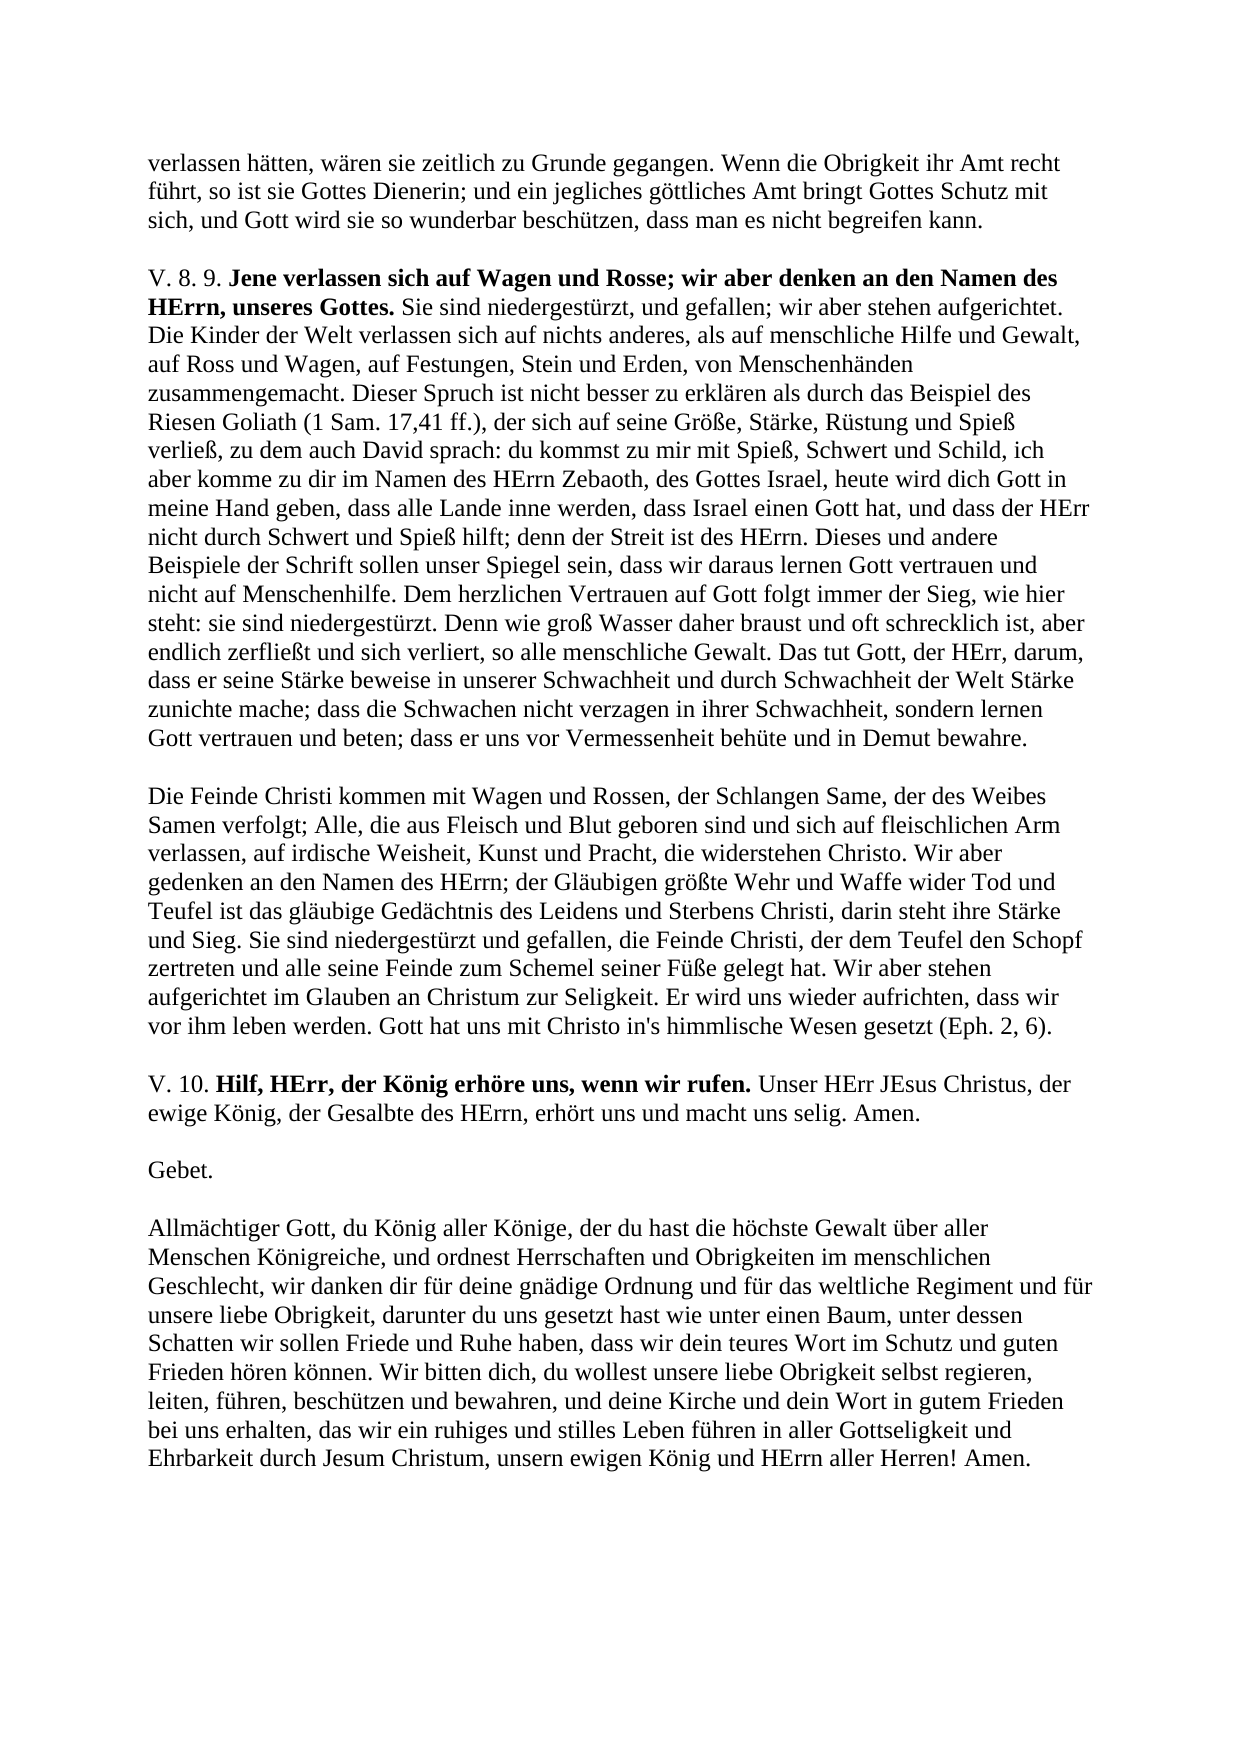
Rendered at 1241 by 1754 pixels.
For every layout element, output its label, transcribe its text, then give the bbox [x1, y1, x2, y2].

text Allmächtiger Gott, du König aller Könige, der du hast die höchste Gewalt über aller Menschen Königreiche, und ordnest Herrschaften und Obrigkeiten im menschlichen Geschlecht, wir danken dir für deine gnädige Ordnung und für das weltliche Regiment und für unsere liebe Obrigkeit, darunter du uns gesetzt hast wie unter einen Baum, unter dessen Schatten wir sollen Friede und Ruhe haben, dass wir dein teures Wort im Schutz und guten Frieden hören können. Wir bitten dich, du wollest unsere liebe Obrigkeit selbst regieren, leiten, führen, beschützen und bewahren, und deine Kirche und dein Wort in gutem Frieden bei uns erhalten, das wir ein ruhiges und stilles Leben führen in aller Gottseligkeit und Ehrbarkeit durch Jesum Christum, unsern ewigen König und HErrn aller Herren! Amen. [148, 1213, 1093, 1472]
text V. 10. Hilf, HErr, der König erhöre uns, wenn wir rufen. Unser HErr JEsus Christus, der ewige König, der Gesalbte des HErrn, erhört uns und macht uns selig. Amen. [148, 1069, 1093, 1126]
text Die Feinde Christi kommen mit Wagen und Rossen, der Schlangen Same, der des Weibes Samen verfolgt; Alle, die aus Fleisch und Blut geboren sind und sich auf fleischlichen Arm verlassen, auf irdische Weisheit, Kunst und Pracht, die widerstehen Christo. Wir aber gedenken an den Namen des HErrn; der Gläubigen größte Wehr und Waffe wider Tod und Teufel ist das gläubige Gedächtnis des Leidens und Sterbens Christi, darin steht ihre Stärke und Sieg. Sie sind niedergestürzt und gefallen, die Feinde Christi, der dem Teufel den Schopf zertreten und alle seine Feinde zum Schemel seiner Füße gelegt hat. Wir aber stehen aufgerichtet im Glauben an Christum zur Seligkeit. Er wird uns wieder aufrichten, dass wir vor ihm leben werden. Gott hat uns mit Christo in's himmlische Wesen gesetzt (Eph. 2, 6). [148, 781, 1093, 1040]
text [148, 148, 1093, 234]
text V. 8. 9. Jene verlassen sich auf Wagen und Rosse; wir aber denken an den Namen des HErrn, unseres Gottes. Sie sind niedergestürzt, und gefallen; wir aber stehen aufgerichtet. Die Kinder der Welt verlassen sich auf nichts anderes, als auf menschliche Hilfe und Gewalt, auf Ross und Wagen, auf Festungen, Stein und Erden, von Menschenhänden zusammengemacht. Dieser Spruch ist nicht besser zu erklären als durch das Beispiel des Riesen Goliath (1 Sam. 17,41 ff.), der sich auf seine Größe, Stärke, Rüstung und Spieß verließ, zu dem auch David sprach: du kommst zu mir mit Spieß, Schwert und Schild, ich aber komme zu dir im Namen des HErrn Zebaoth, des Gottes Israel, heute wird dich Gott in meine Hand geben, dass alle Lande inne werden, dass Israel einen Gott hat, und dass der HErr nicht durch Schwert und Spieß hilft; denn der Streit ist des HErrn. Dieses und andere Beispiele der Schrift sollen unser Spiegel sein, dass wir daraus lernen Gott vertrauen und nicht auf Menschenhilfe. Dem herzlichen Vertrauen auf Gott folgt immer der Sieg, wie hier steht: sie sind niedergestürzt. Denn wie groß Wasser daher braust und oft schrecklich ist, aber endlich zerfließt und sich verliert, so alle menschliche Gewalt. Das tut Gott, der HErr, darum, dass er seine Stärke beweise in unserer Schwachheit und durch Schwachheit der Welt Stärke zunichte mache; dass die Schwachen nicht verzagen in ihrer Schwachheit, sondern lernen Gott vertrauen und beten; dass er uns vor Vermessenheit behüte und in Demut bewahre. [148, 263, 1093, 752]
text Gebet. [148, 1156, 1093, 1184]
